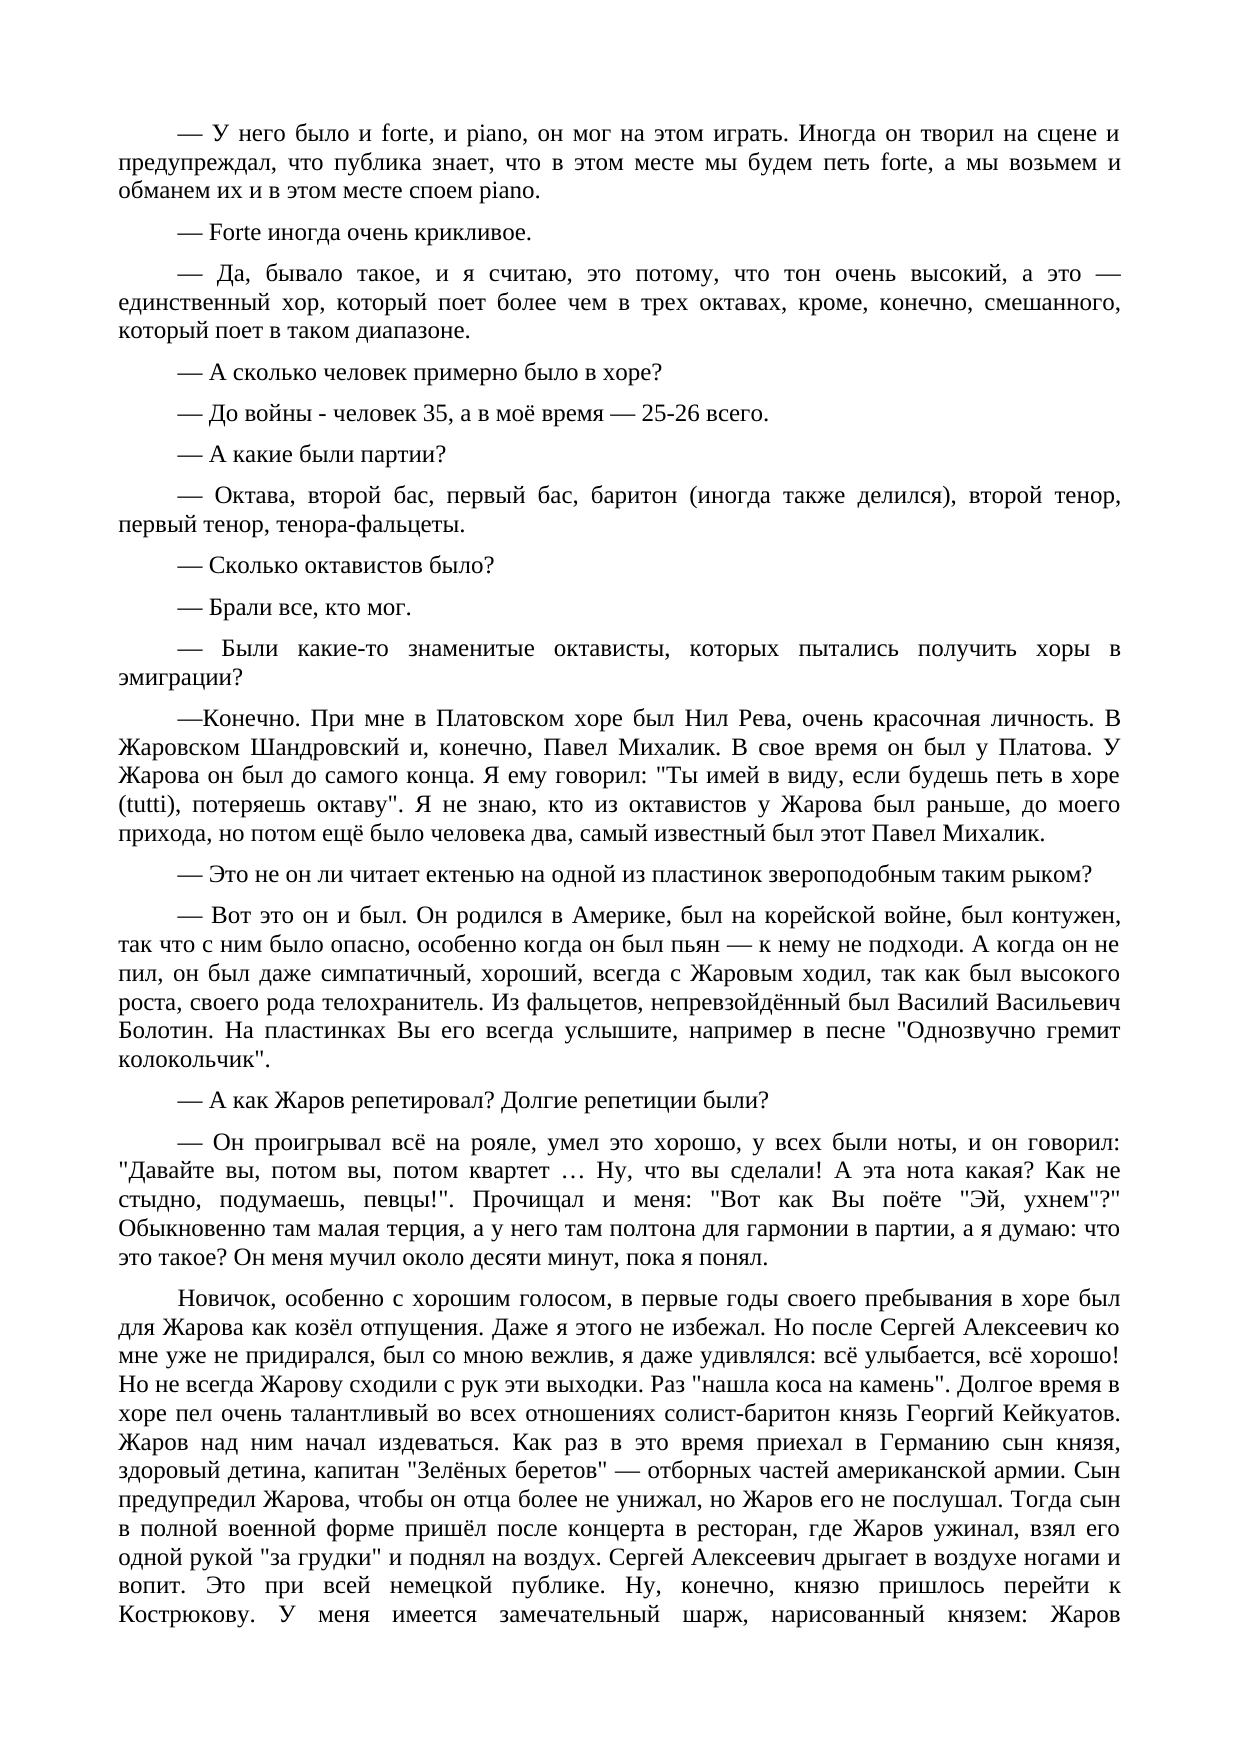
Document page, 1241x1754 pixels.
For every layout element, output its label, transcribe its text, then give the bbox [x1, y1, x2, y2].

text — До войны - человек 35, а в моё время — 25-26 всего. [118, 398, 1122, 427]
text — А сколько человек примерно было в хоре? [118, 357, 1122, 386]
text — Были какие-то знаменитые октависты, которых пытались получить хоры в эмиграции? [118, 633, 1122, 691]
text — Брали все, кто мог. [118, 592, 1122, 621]
text — Вот это он и был. Он родился в Америке, был на корейской войне, был контужен, так что с ним было опасно, особенно когда он был пьян — к нему не подходи. А когда он не пил, он был даже симпатичный, хороший, всегда с Жаровым ходил, так как был высокого роста, своего рода телохранитель. Из фальцетов, непревзойдённый был Василий Васильевич Болотин. На пластинках Вы его всегда услышите, например в песне "Однозвучно гремит колокольчик". [118, 901, 1122, 1073]
text — Сколько октавистов было? [118, 551, 1122, 579]
text — У него было и forte, и piano, он мог на этом играть. Иногда он творил на сцене и предупреждал, что публика знает, что в этом месте мы будем петь forte, а мы возьмем и обманем их и в этом месте споем piano. [118, 118, 1122, 204]
text — Он проигрывал всё на рояле, умел это хорошо, у всех были ноты, и он говорил: "Давайте вы, потом вы, потом квартет … Ну, что вы сделали! А эта нота какая? Как не стыдно, подумаешь, певцы!". Прочищал и меня: "Вот как Вы поёте "Эй, ухнем"?" Обыкновенно там малая терция, а у него там полтона для гармонии в партии, а я думаю: что это такое? Он меня мучил около десяти минут, пока я понял. [118, 1127, 1122, 1271]
text — Это не он ли читает ектенью на одной из пластинок звероподобным таким рыком? [118, 859, 1122, 888]
text — Forte иногда очень крикливое. [118, 217, 1122, 246]
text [118, 1283, 1122, 1628]
text — А как Жаров репетировал? Долгие репетиции были? [118, 1086, 1122, 1114]
text — А какие были партии? [118, 439, 1122, 468]
text — Да, бывало такое, и я считаю, это потому, что тон очень высокий, а это — единственный хор, который поет более чем в трех октавах, кроме, конечно, смешанного, который поет в таком диапазоне. [118, 258, 1122, 344]
text — Октава, второй бас, первый бас, баритон (иногда также делился), второй тенор, первый тенор, тенора-фальцеты. [118, 481, 1122, 538]
text —Конечно. При мне в Платовском хоре был Нил Рева, очень красочная личность. В Жаровском Шандровский и, конечно, Павел Михалик. В свое время он был у Платова. У Жарова он был до самого конца. Я ему говорил: "Ты имей в виду, если будешь петь в хоре (tutti), потеряешь октаву". Я не знаю, кто из октавистов у Жарова был раньше, до моего прихода, но потом ещё было человека два, самый известный был этот Павел Михалик. [118, 703, 1122, 847]
